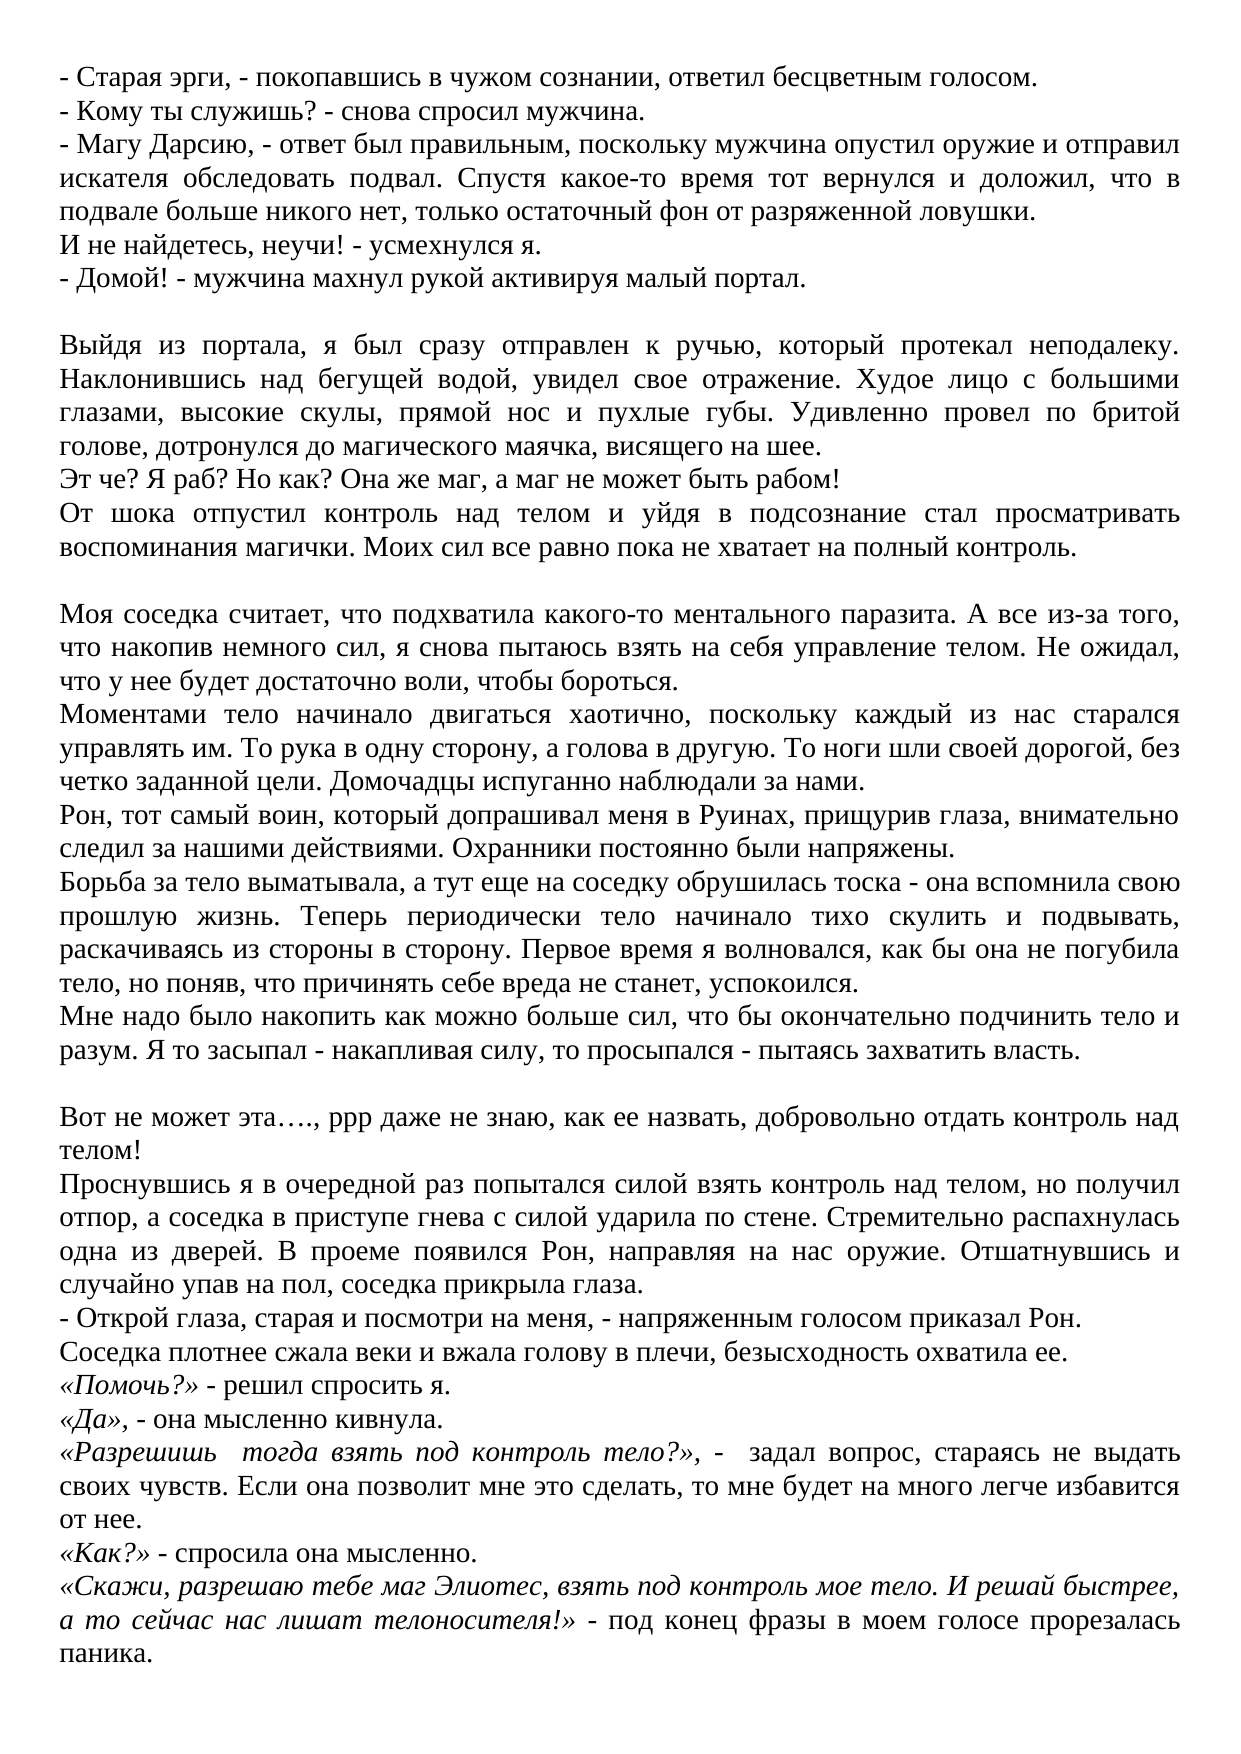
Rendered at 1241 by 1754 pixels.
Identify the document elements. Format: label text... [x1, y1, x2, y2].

text «Помочь?» - решил спросить я. [59, 1367, 1181, 1401]
text - Кому ты служишь? - снова спросил мужчина. [59, 93, 1181, 126]
text Моя соседка считает, что подхватила какого-то ментального паразита. А все из-за того, что накопив немного сил, я снова пытаюсь взять на себя управление телом. Не ожидал, что у нее будет достаточно воли, чтобы бороться. [59, 596, 1181, 696]
text «Разрешишь тогда взять под контроль тело?», - задал вопрос, стараясь не выдать своих чувств. Если она позволит мне это сделать, то мне будет на много легче избавится от нее. [59, 1434, 1181, 1535]
text Соседка плотнее сжала веки и вжала голову в плечи, безысходность охватила ее. [59, 1334, 1181, 1367]
text Моментами тело начинало двигаться хаотично, поскольку каждый из нас старался управлять им. То рука в одну сторону, а голова в другую. То ноги шли своей дорогой, без четко заданной цели. Домочадцы испуганно наблюдали за нами. [59, 696, 1181, 797]
text Рон, тот самый воин, который допрашивал меня в Руинах, прищурив глаза, внимательно следил за нашими действиями. Охранники постоянно были напряжены. [59, 797, 1181, 864]
text Выйдя из портала, я был сразу отправлен к ручью, который протекал неподалеку. Наклонившись над бегущей водой, увидел свое отражение. Худое лицо с большими глазами, высокие скулы, прямой нос и пухлые губы. Удивленно провел по бритой голове, дотронулся до магического маячка, висящего на шее. [59, 327, 1181, 462]
text Проснувшись я в очередной раз попытался силой взять контроль над телом, но получил отпор, а соседка в приступе гнева с силой ударила по стене. Стремительно распахнулась одна из дверей. В проеме появился Рон, направляя на нас оружие. Отшатнувшись и случайно упав на пол, соседка прикрыла глаза. [59, 1166, 1181, 1300]
text И не найдетесь, неучи! - усмехнулся я. [59, 227, 1181, 260]
text Борьба за тело выматывала, а тут еще на соседку обрушилась тоска - она вспомнила свою прошлую жизнь. Теперь периодически тело начинало тихо скулить и подвывать, раскачиваясь из стороны в сторону. Первое время я волновался, как бы она не погубила тело, но поняв, что причинять себе вреда не станет, успокоился. [59, 864, 1181, 998]
text «Как?» - спросила она мысленно. [59, 1535, 1181, 1568]
text - Домой! - мужчина махнул рукой активируя малый портал. [59, 260, 1181, 294]
text От шока отпустил контроль над телом и уйдя в подсознание стал просматривать воспоминания магички. Моих сил все равно пока не хватает на полный контроль. [59, 495, 1181, 562]
text Эт че? Я раб? Но как? Она же маг, а маг не может быть рабом! [59, 462, 1181, 495]
text «Да», - она мысленно кивнула. [59, 1401, 1181, 1434]
text Мне надо было накопить как можно больше сил, что бы окончательно подчинить тело и разум. Я то засыпал - накапливая силу, то просыпался - пытаясь захватить власть. [59, 998, 1181, 1065]
text - Старая эрги, - покопавшись в чужом сознании, ответил бесцветным голосом. [59, 59, 1181, 93]
text - Магу Дарсию, - ответ был правильным, поскольку мужчина опустил оружие и отправил искателя обследовать подвал. Спустя какое-то время тот вернулся и доложил, что в подвале больше никого нет, только остаточный фон от разряженной ловушки. [59, 126, 1181, 227]
text Вот не может эта…., ррр даже не знаю, как ее назвать, добровольно отдать контроль над телом! [59, 1099, 1181, 1166]
text - Открой глаза, старая и посмотри на меня, - напряженным голосом приказал Рон. [59, 1300, 1181, 1334]
text «Скажи, разрешаю тебе маг Элиотес, взять под контроль мое тело. И решай быстрее, а то сейчас нас лишат телоносителя!» - под конец фразы в моем голосе прорезалась паника. [59, 1568, 1181, 1669]
